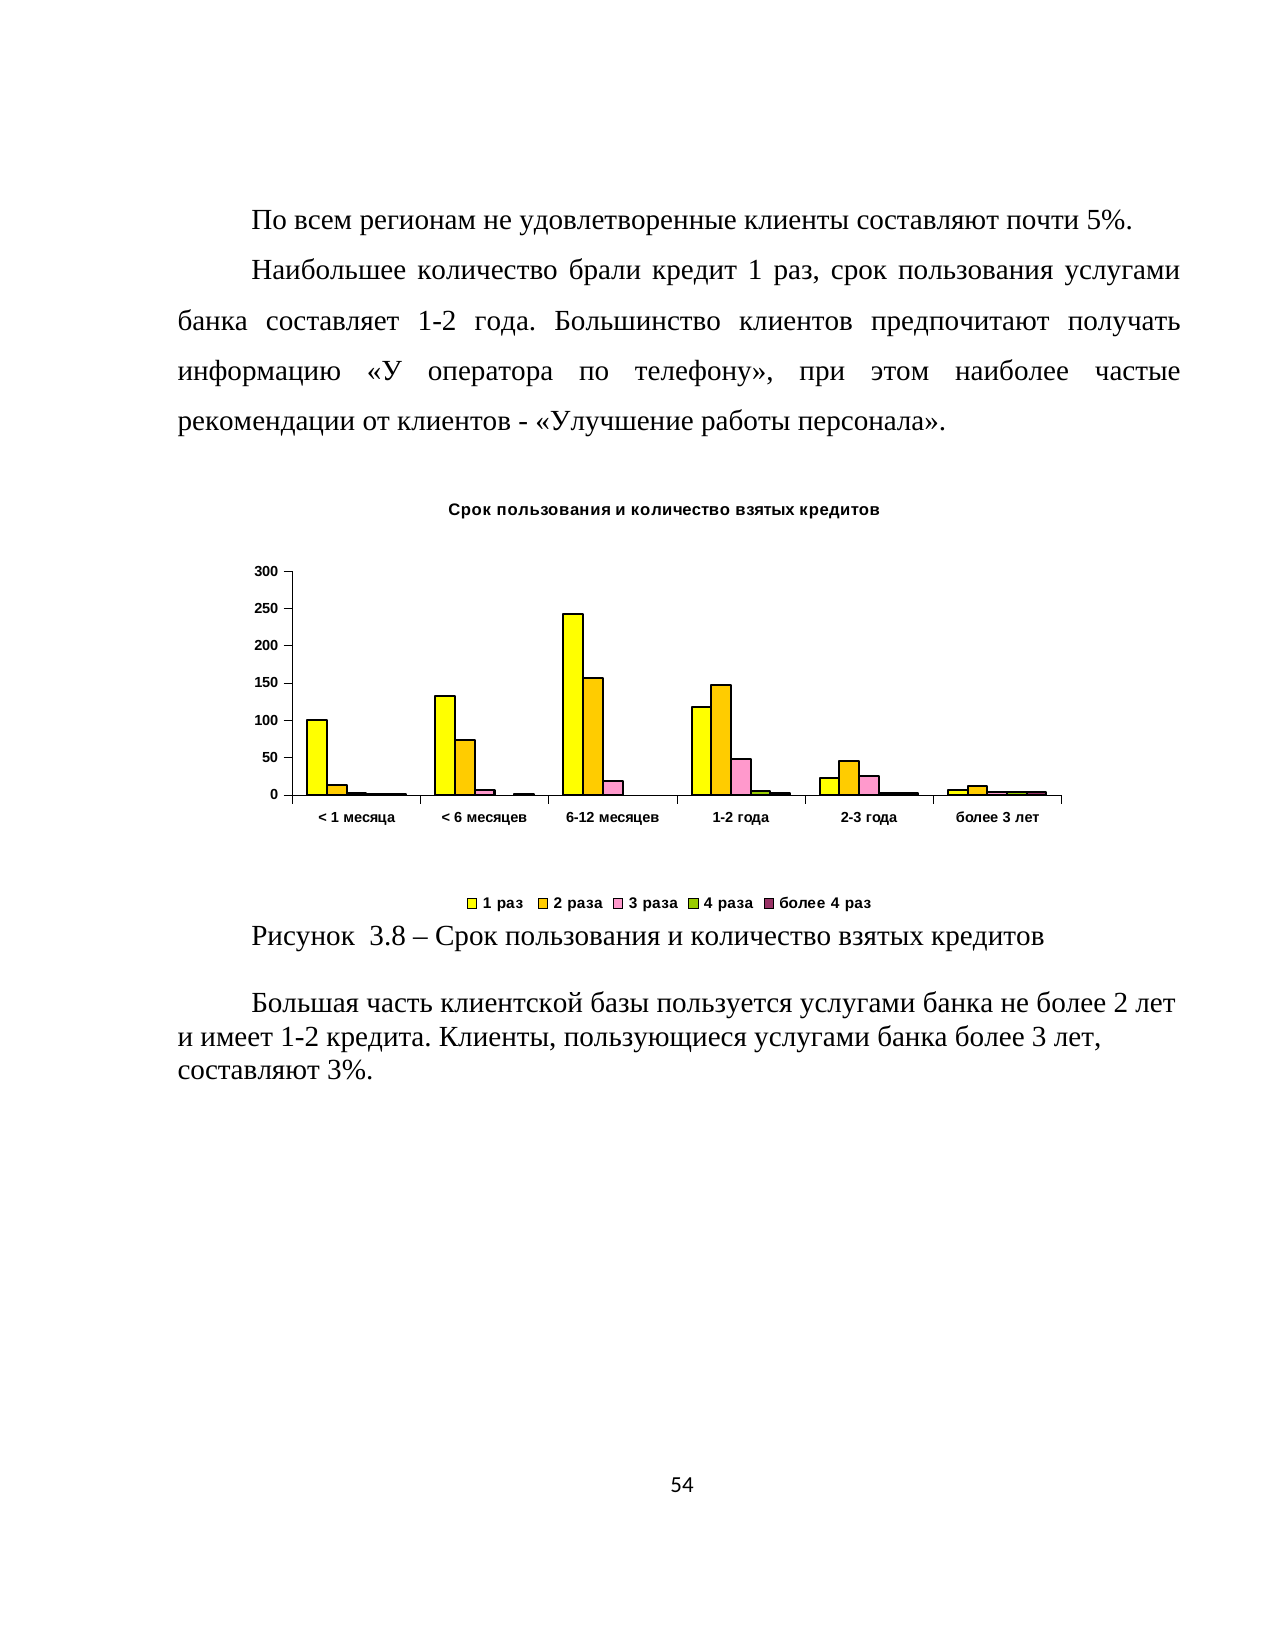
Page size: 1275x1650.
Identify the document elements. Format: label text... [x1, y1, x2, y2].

text Наибольшее количество брали кредит 1 раз, срок пользования услугами банка составляет 1-2 года. Большинство клиентов предпочитают получать информацию «У оператора по телефону», при этом наиболее частые рекомендации от клиентов - «Улучшение работы персонала». [177, 252, 1181, 437]
text Рисунок 3.8 – Срок пользования и количество взятых кредитов [177, 918, 1181, 952]
text Большая часть клиентской базы пользуется услугами банка не более 2 лет и имеет 1-2 кредита. Клиенты, пользующиеся услугами банка более 3 лет, составляют 3%. [177, 985, 1181, 1086]
text По всем регионам не удовлетворенные клиенты составляют почти 5%. [177, 202, 1181, 236]
